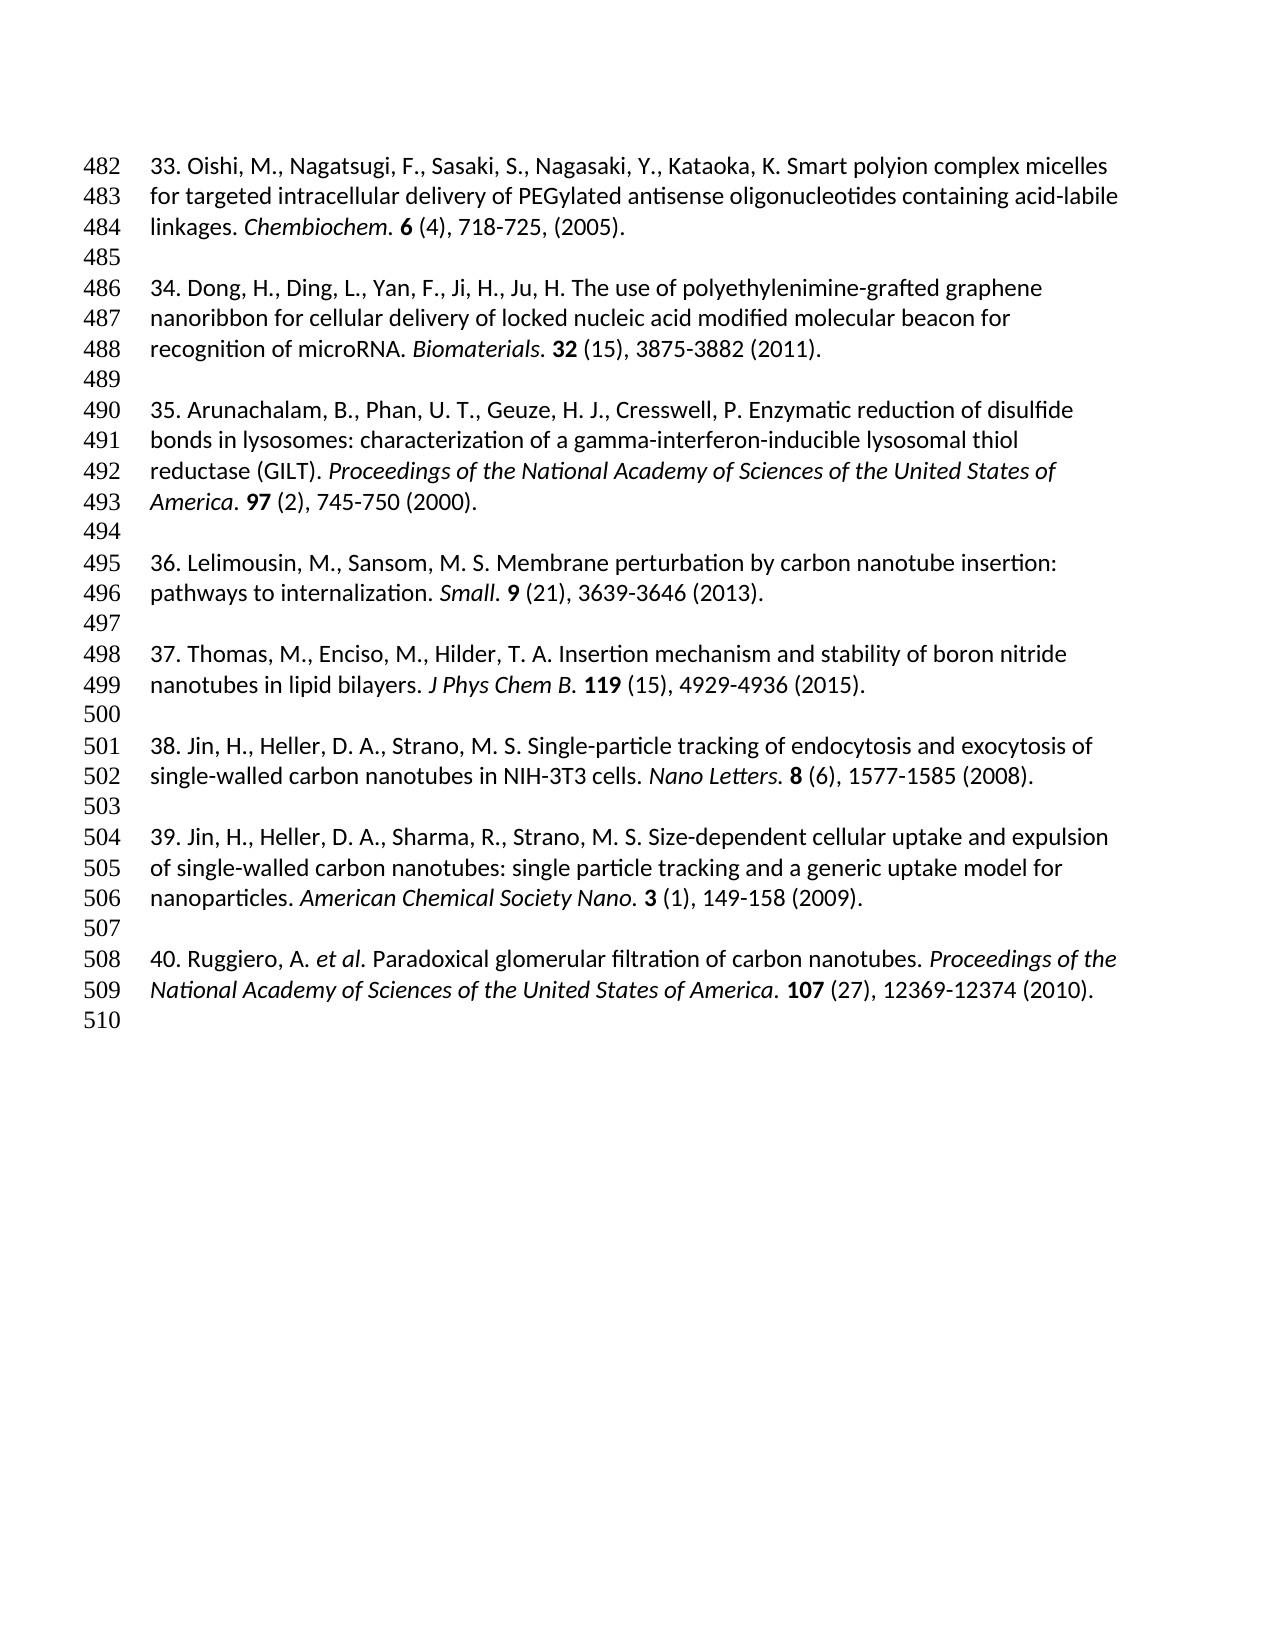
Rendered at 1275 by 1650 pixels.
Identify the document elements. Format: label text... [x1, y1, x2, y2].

text 37. Thomas, M., Enciso, M., Hilder, T. A. Insertion mechanism and stability of boron nitride nanotubes in lipid bilayers. J Phys Chem B. 119 (15), 4929-4936 (2015). [150, 638, 1125, 699]
text 36. Lelimousin, M., Sansom, M. S. Membrane perturbation by carbon nanotube insertion: pathways to internalization. Small. 9 (21), 3639-3646 (2013). [150, 547, 1125, 608]
text 39. Jin, H., Heller, D. A., Sharma, R., Strano, M. S. Size-dependent cellular uptake and expulsion of single-walled carbon nanotubes: single particle tracking and a generic uptake model for nanoparticles. American Chemical Society Nano. 3 (1), 149-158 (2009). [150, 821, 1125, 913]
text 40. Ruggiero, A. et al. Paradoxical glomerular filtration of carbon nanotubes. Proceedings of the National Academy of Sciences of the United States of America. 107 (27), 12369-12374 (2010). [150, 943, 1125, 1004]
text 34. Dong, H., Ding, L., Yan, F., Ji, H., Ju, H. The use of polyethylenimine-grafted graphene nanoribbon for cellular delivery of locked nucleic acid modified molecular beacon for recognition of microRNA. Biomaterials. 32 (15), 3875-3882 (2011). [150, 272, 1125, 364]
text 38. Jin, H., Heller, D. A., Strano, M. S. Single-particle tracking of endocytosis and exocytosis of single-walled carbon nanotubes in NIH-3T3 cells. Nano Letters. 8 (6), 1577-1585 (2008). [150, 730, 1125, 791]
text 35. Arunachalam, B., Phan, U. T., Geuze, H. J., Cresswell, P. Enzymatic reduction of disulfide bonds in lysosomes: characterization of a gamma-interferon-inducible lysosomal thiol reductase (GILT). Proceedings of the National Academy of Sciences of the United States of America. 97 (2), 745-750 (2000). [150, 394, 1125, 516]
text 33. Oishi, M., Nagatsugi, F., Sasaki, S., Nagasaki, Y., Kataoka, K. Smart polyion complex micelles for targeted intracellular delivery of PEGylated antisense oligonucleotides containing acid-labile linkages. Chembiochem. 6 (4), 718-725, (2005). [150, 150, 1125, 242]
